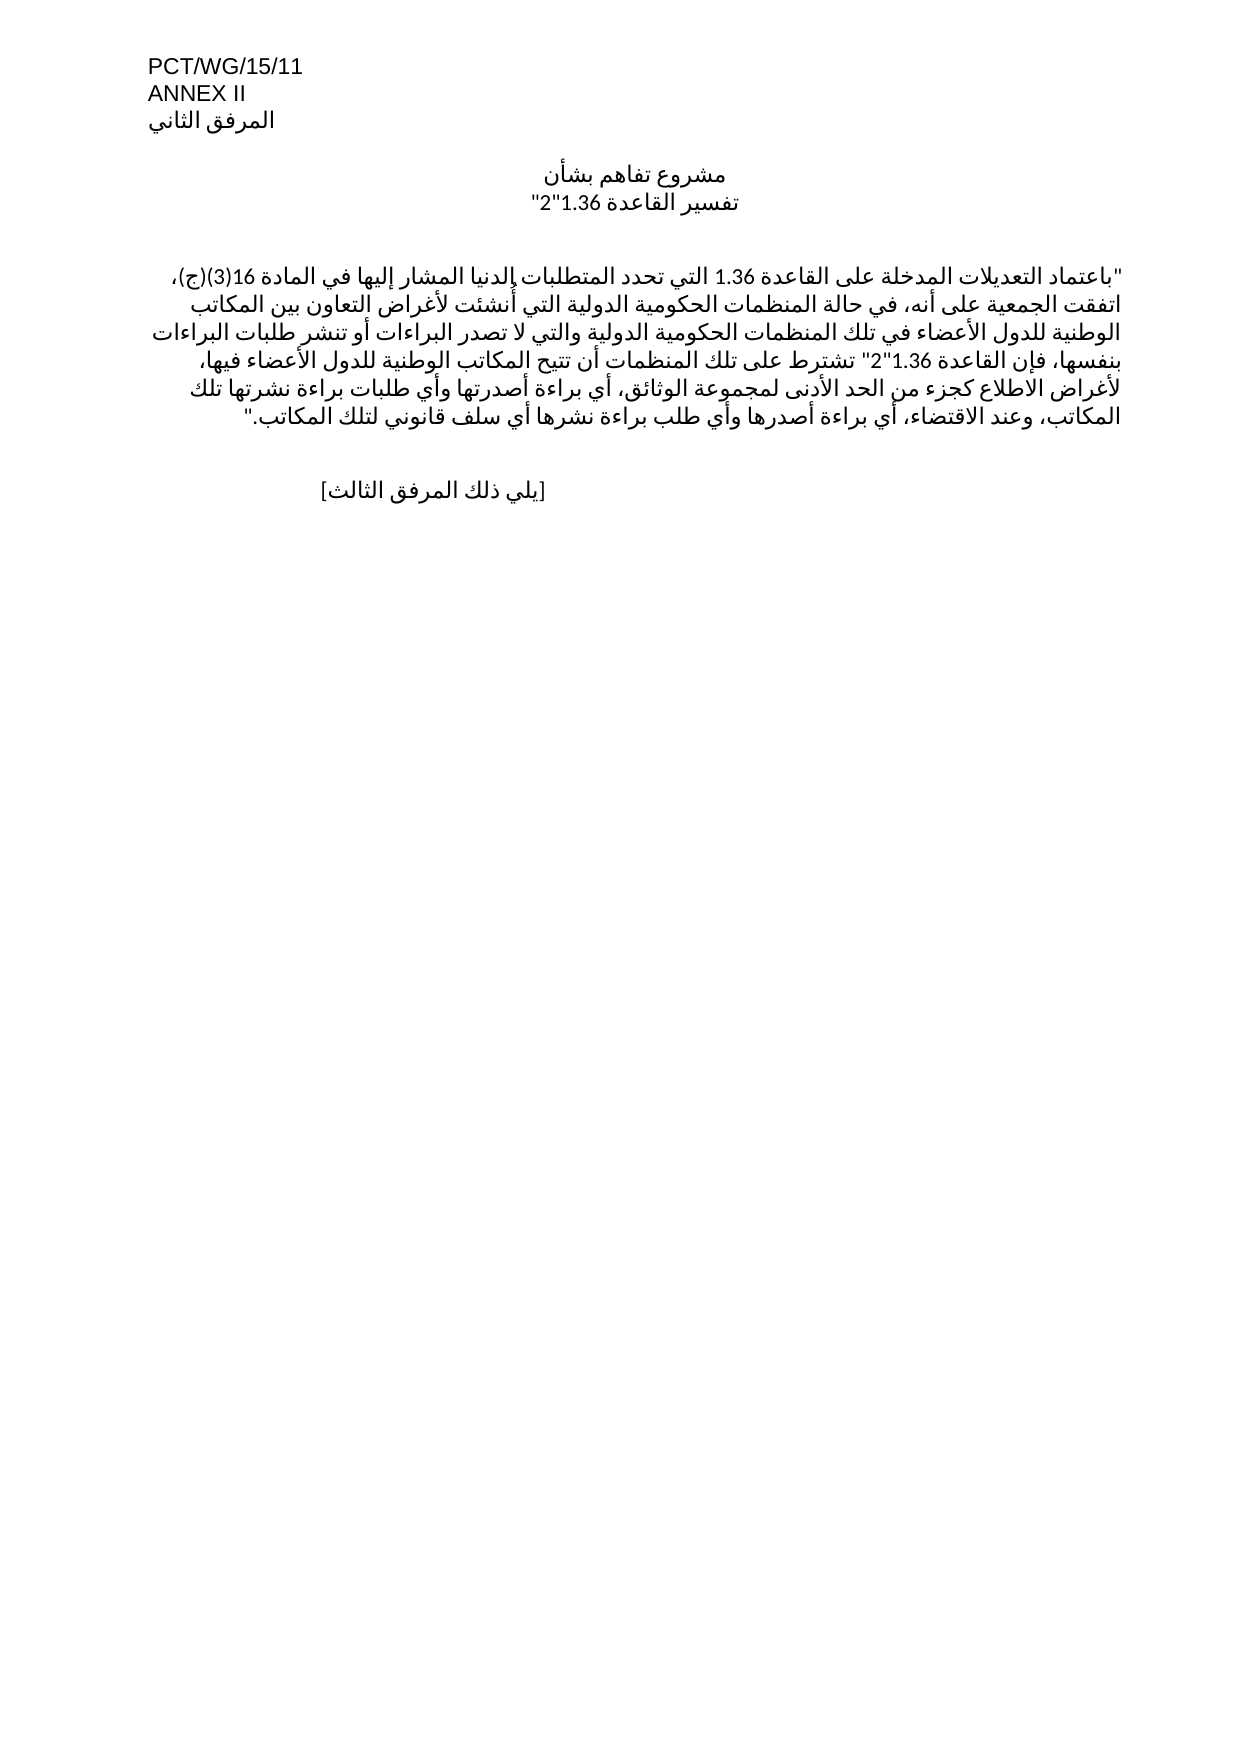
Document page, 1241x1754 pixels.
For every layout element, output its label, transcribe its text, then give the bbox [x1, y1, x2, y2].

text مشروع تفاهم بشأن تفسير القاعدة 1.36"2" [148, 160, 1122, 216]
text [يلي ذلك المرفق الثالث] [148, 476, 546, 504]
text "باعتماد التعديلات المدخلة على القاعدة 1.36 التي تحدد المتطلبات الدنيا المشار إليها في المادة 16(3)(ج)، اتفقت الجمعية على أنه، في حالة المنظمات الحكومية الدولية التي أُنشئت لأغراض التعاون بين المكاتب الوطنية للدول الأعضاء في تلك المنظمات الحكومية الدولية والتي لا تصدر البراءات أو تنشر طلبات البراءات بنفسها، فإن القاعدة 1.36"2" تشترط على تلك المنظمات أن تتيح المكاتب الوطنية للدول الأعضاء فيها، لأغراض الاطلاع كجزء من الحد الأدنى لمجموعة الوثائق، أي براءة أصدرتها وأي طلبات براءة نشرتها تلك المكاتب، وعند الاقتضاء، أي براءة أصدرها وأي طلب براءة نشرها أي سلف قانوني لتلك المكاتب." [148, 262, 1122, 430]
